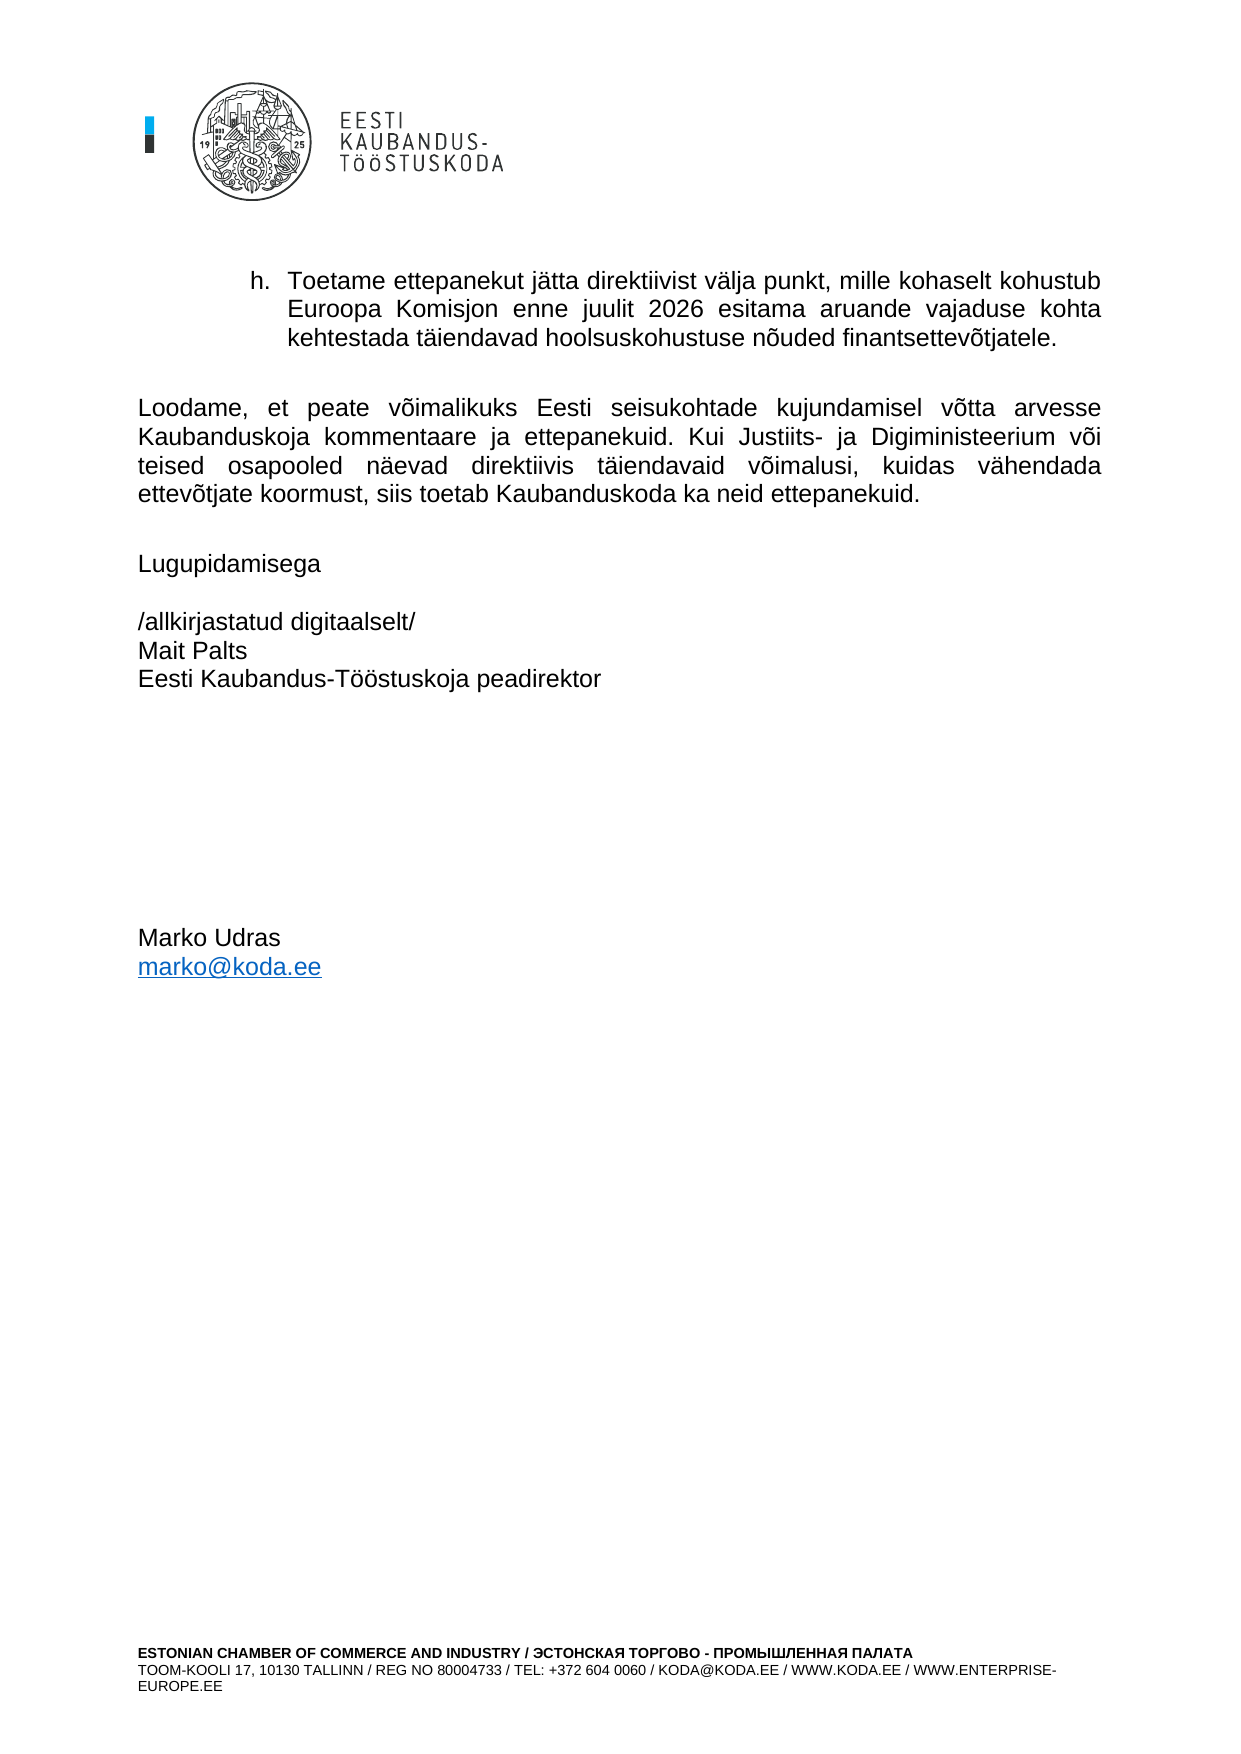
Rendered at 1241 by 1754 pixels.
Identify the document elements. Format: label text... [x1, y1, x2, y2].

list Toetame ettepanekut jätta direktiivist välja punkt, mille kohaselt kohustub Euroopa Komisjon enne juulit 2026 esitama aruande vajaduse kohta kehtestada täiendavad hoolsuskohustuse nõuded finantsettevõtjatele. [250, 266, 1103, 352]
text Lugupidamisega [138, 549, 1103, 578]
text Eesti Kaubandus-Tööstuskoja peadirektor [138, 664, 1103, 693]
text marko@koda.ee [138, 952, 1103, 981]
text Loodame, et peate võimalikuks Eesti seisukohtade kujundamisel võtta arvesse Kaubanduskoja kommentaare ja ettepanekuid. Kui Justiits- ja Digiministeerium või teised osapooled näevad direktiivis täiendavaid võimalusi, kuidas vähendada ettevõtjate koormust, siis toetab Kaubanduskoda ka neid ettepanekuid. [138, 393, 1103, 508]
text /allkirjastatud digitaalselt/ [138, 607, 1103, 636]
text Marko Udras [138, 923, 1103, 952]
text Mait Palts [138, 636, 1103, 664]
